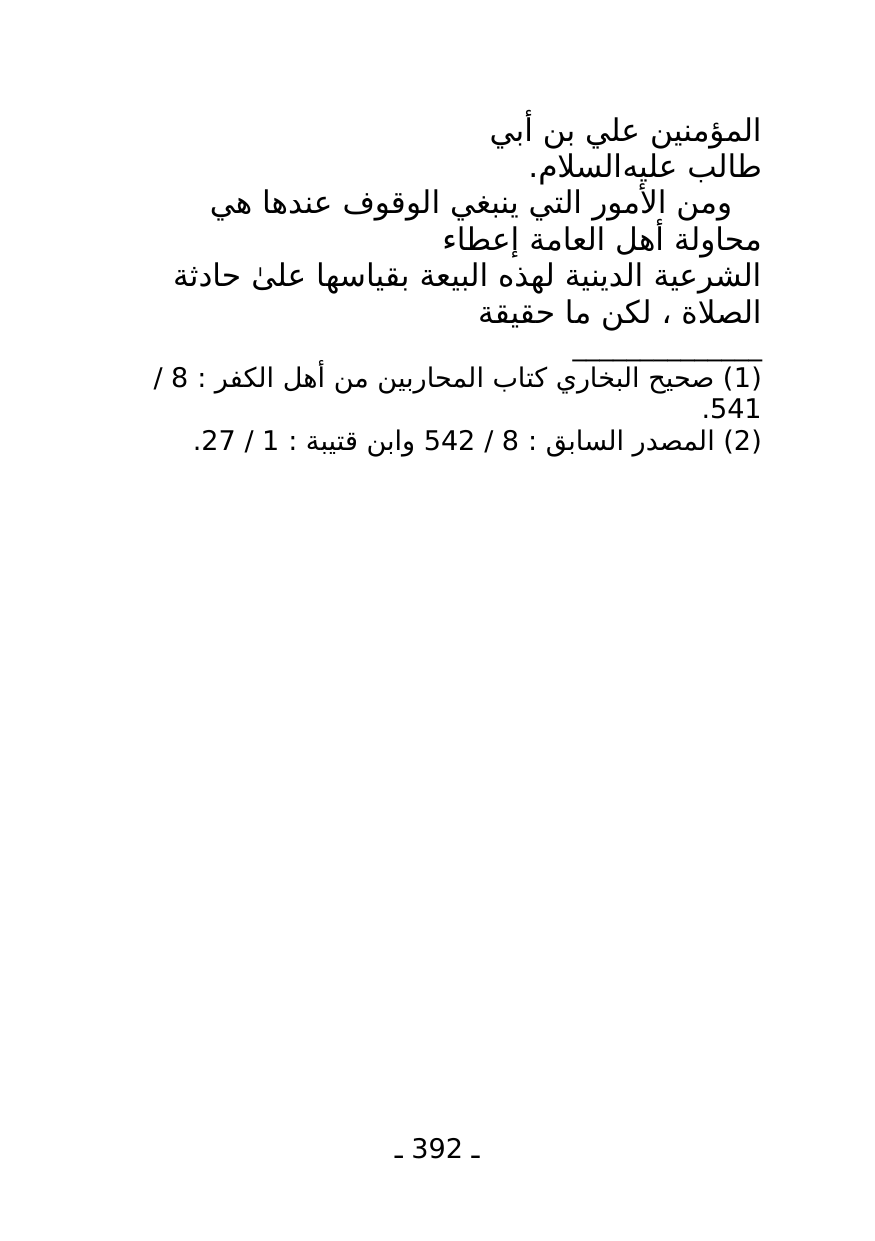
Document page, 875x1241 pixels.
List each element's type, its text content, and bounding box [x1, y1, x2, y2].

text (1) صحيح البخاري كتاب المحاربين من أهل الكفر : 8 / 541. [112, 362, 762, 425]
text ومن الأمور التي ينبغي الوقوف عندها هي محاولة أهل العامة إعطاء الشرعية الدينية لهذه البيعة بقياسها علىٰ حادثة الصلاة ، لكن ما حقيقة ______________ [112, 185, 762, 362]
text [112, 112, 762, 185]
text (2) المصدر السابق : 8 / 542 وابن قتيبة : 1 / 27. [112, 425, 762, 457]
